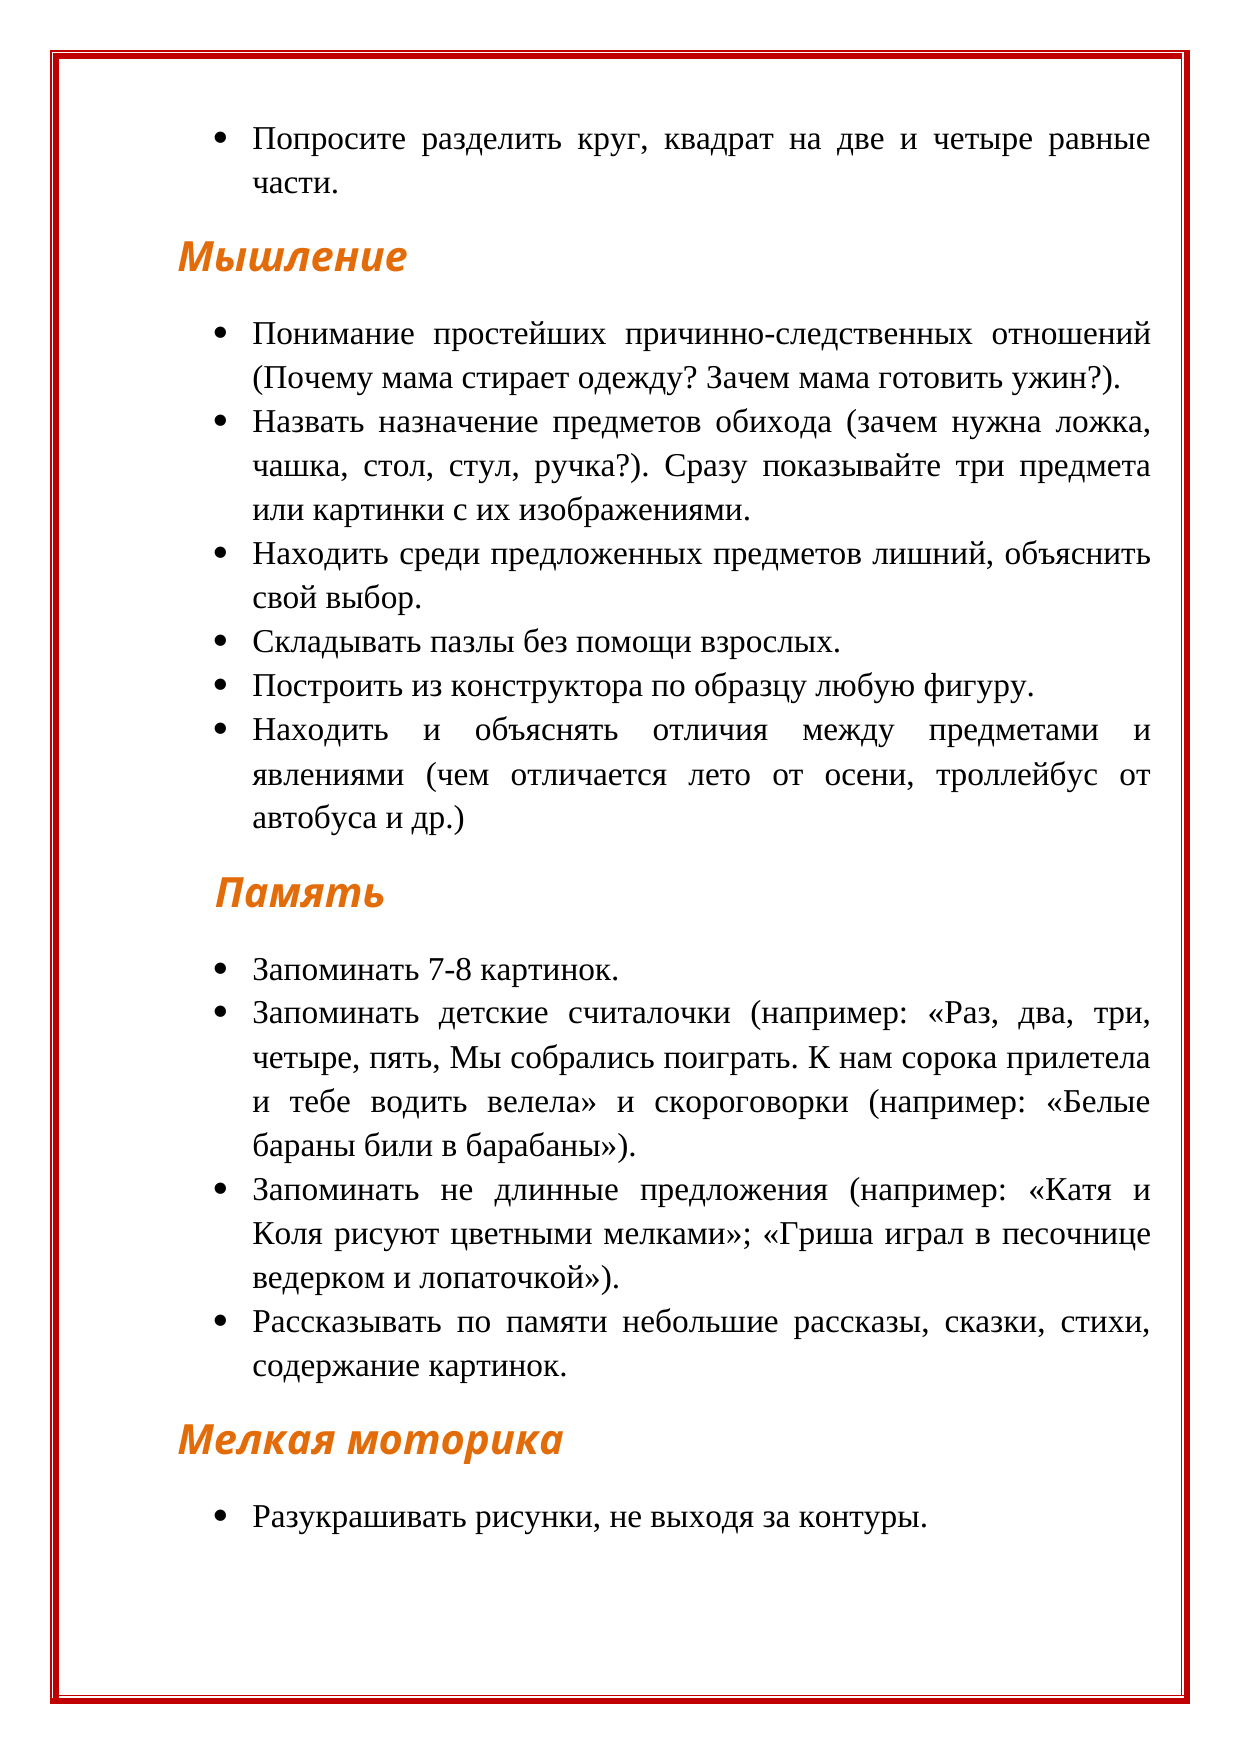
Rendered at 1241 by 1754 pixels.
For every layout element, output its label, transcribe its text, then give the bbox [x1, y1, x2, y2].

list Разукрашивать рисунки, не выходя за контуры. [214, 1496, 1152, 1534]
list Находить и объяснять отличия между предметами и явлениями (чем отличается лето от осени, троллейбус от автобуса и др.) [214, 710, 1152, 836]
text Мышление [177, 227, 1152, 284]
list Назвать назначение предметов обихода (зачем нужна ложка, чашка, стол, стул, ручка?). Сразу показывайте три предмета или картинки с их изображениями. [214, 401, 1152, 528]
text Память [214, 863, 1152, 919]
list Запоминать 7-8 картинок. [214, 949, 1152, 987]
list Запоминать детские считалочки (например: «Раз, два, три, четыре, пять, Мы собрались поиграть. К нам сорока прилетела и тебе водить велела» и скороговорки (например: «Белые бараны били в барабаны»). [214, 993, 1152, 1163]
list Построить из конструктора по образцу любую фигуру. [214, 666, 1152, 704]
list Понимание простейших причинно-следственных отношений (Почему мама стирает одежду? Зачем мама готовить ужин?). [214, 313, 1152, 396]
list Рассказывать по памяти небольшие рассказы, сказки, стихи, содержание картинок. [214, 1301, 1152, 1384]
list Запоминать не длинные предложения (например: «Катя и Коля рисуют цветными мелками»; «Гриша играл в песочнице ведерком и лопаточкой»). [214, 1169, 1152, 1296]
list Находить среди предложенных предметов лишний, объяснить свой выбор. [214, 533, 1152, 616]
list Складывать пазлы без помощи взрослых. [214, 622, 1152, 660]
list Попросите разделить круг, квадрат на две и четыре равные части. [214, 118, 1152, 201]
text Мелкая моторика [177, 1410, 1152, 1467]
